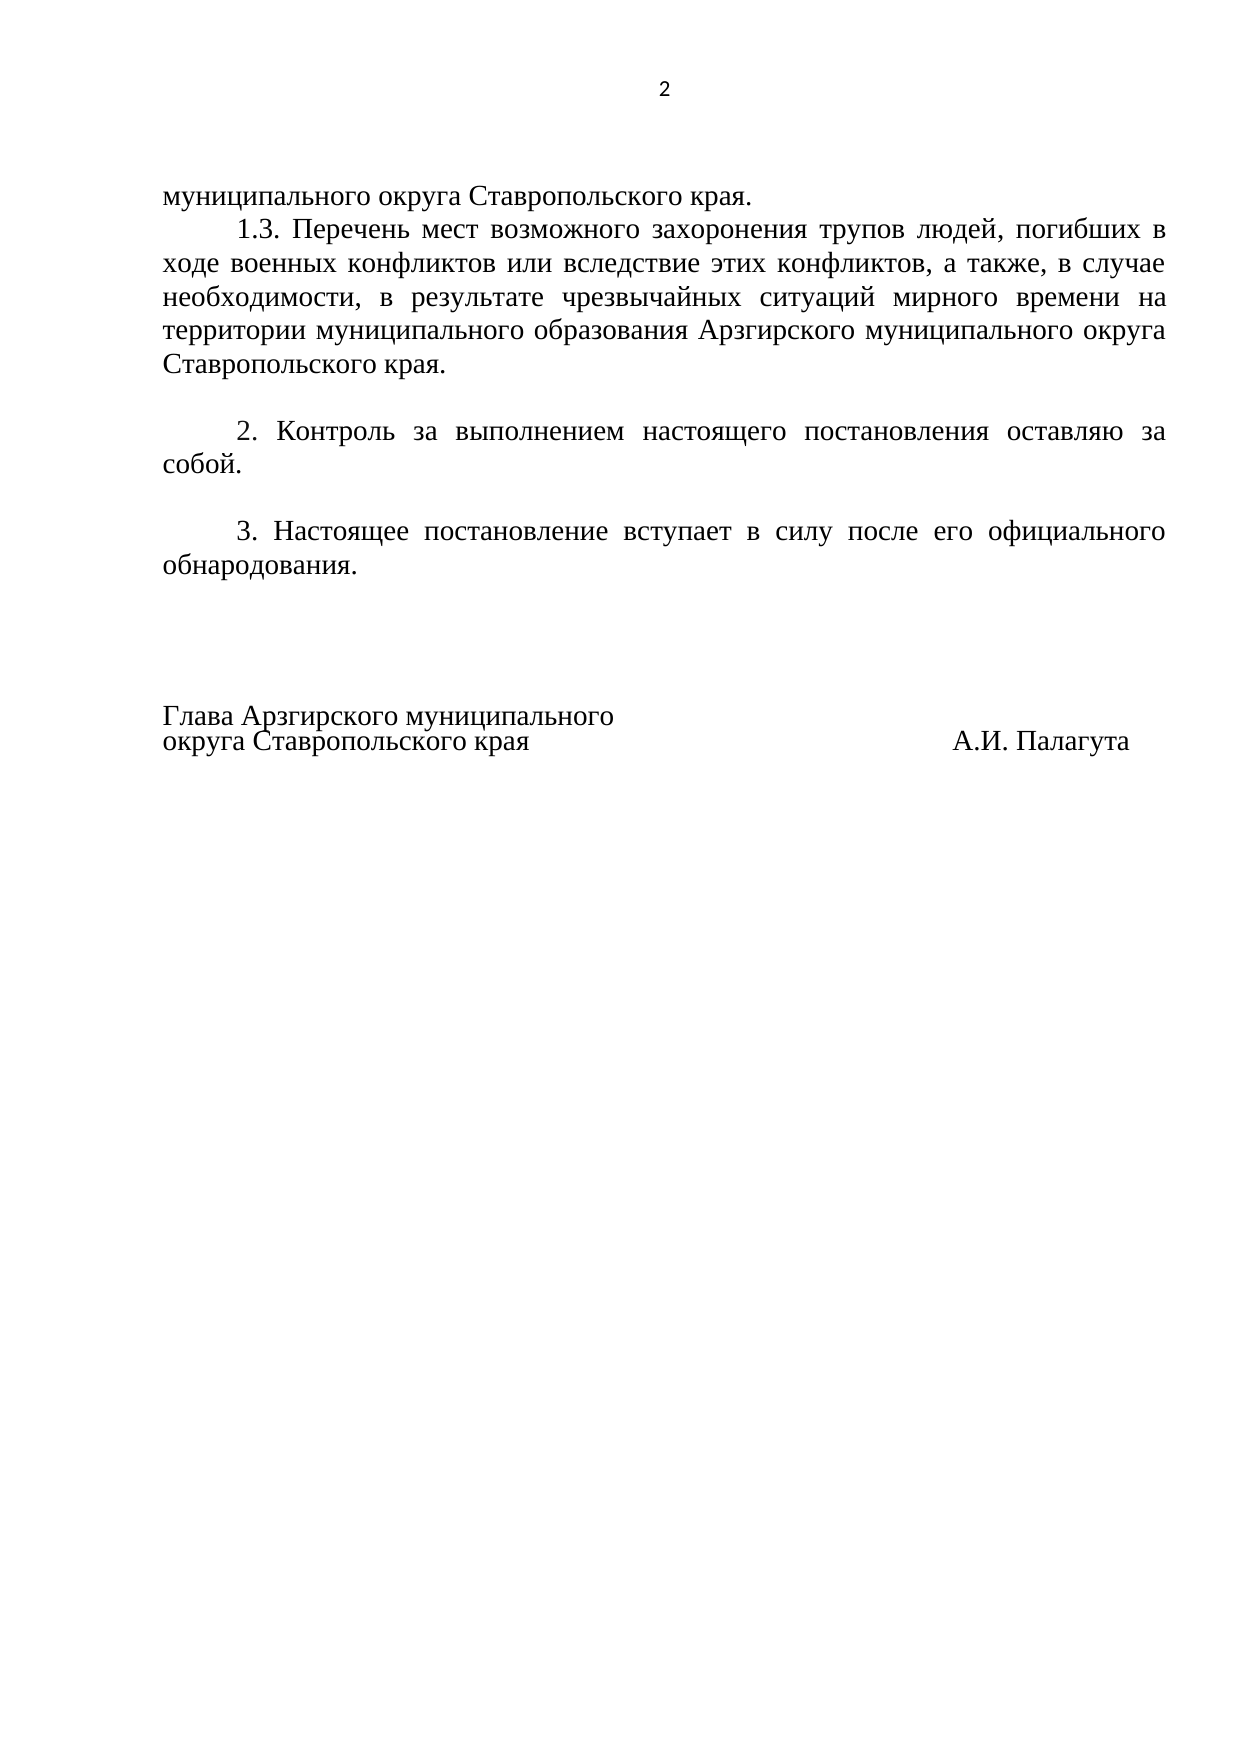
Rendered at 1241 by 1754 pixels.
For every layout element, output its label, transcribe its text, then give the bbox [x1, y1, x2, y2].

text округа Ставропольского края А.И. Палагута [162, 731, 1167, 756]
text Глава Арзгирского муниципального [162, 706, 1167, 731]
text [162, 178, 1167, 212]
text 2. Контроль за выполнением настоящего постановления оставляю за собой. [162, 413, 1167, 480]
text 1.3. Перечень мест возможного захоронения трупов людей, погибших в ходе военных конфликтов или вследствие этих конфликтов, а также, в случае необходимости, в результате чрезвычайных ситуаций мирного времени на территории муниципального образования Арзгирского муниципального округа Ставропольского края. [162, 212, 1167, 379]
text 3. Настоящее постановление вступает в силу после его официального обнародования. [162, 513, 1167, 581]
